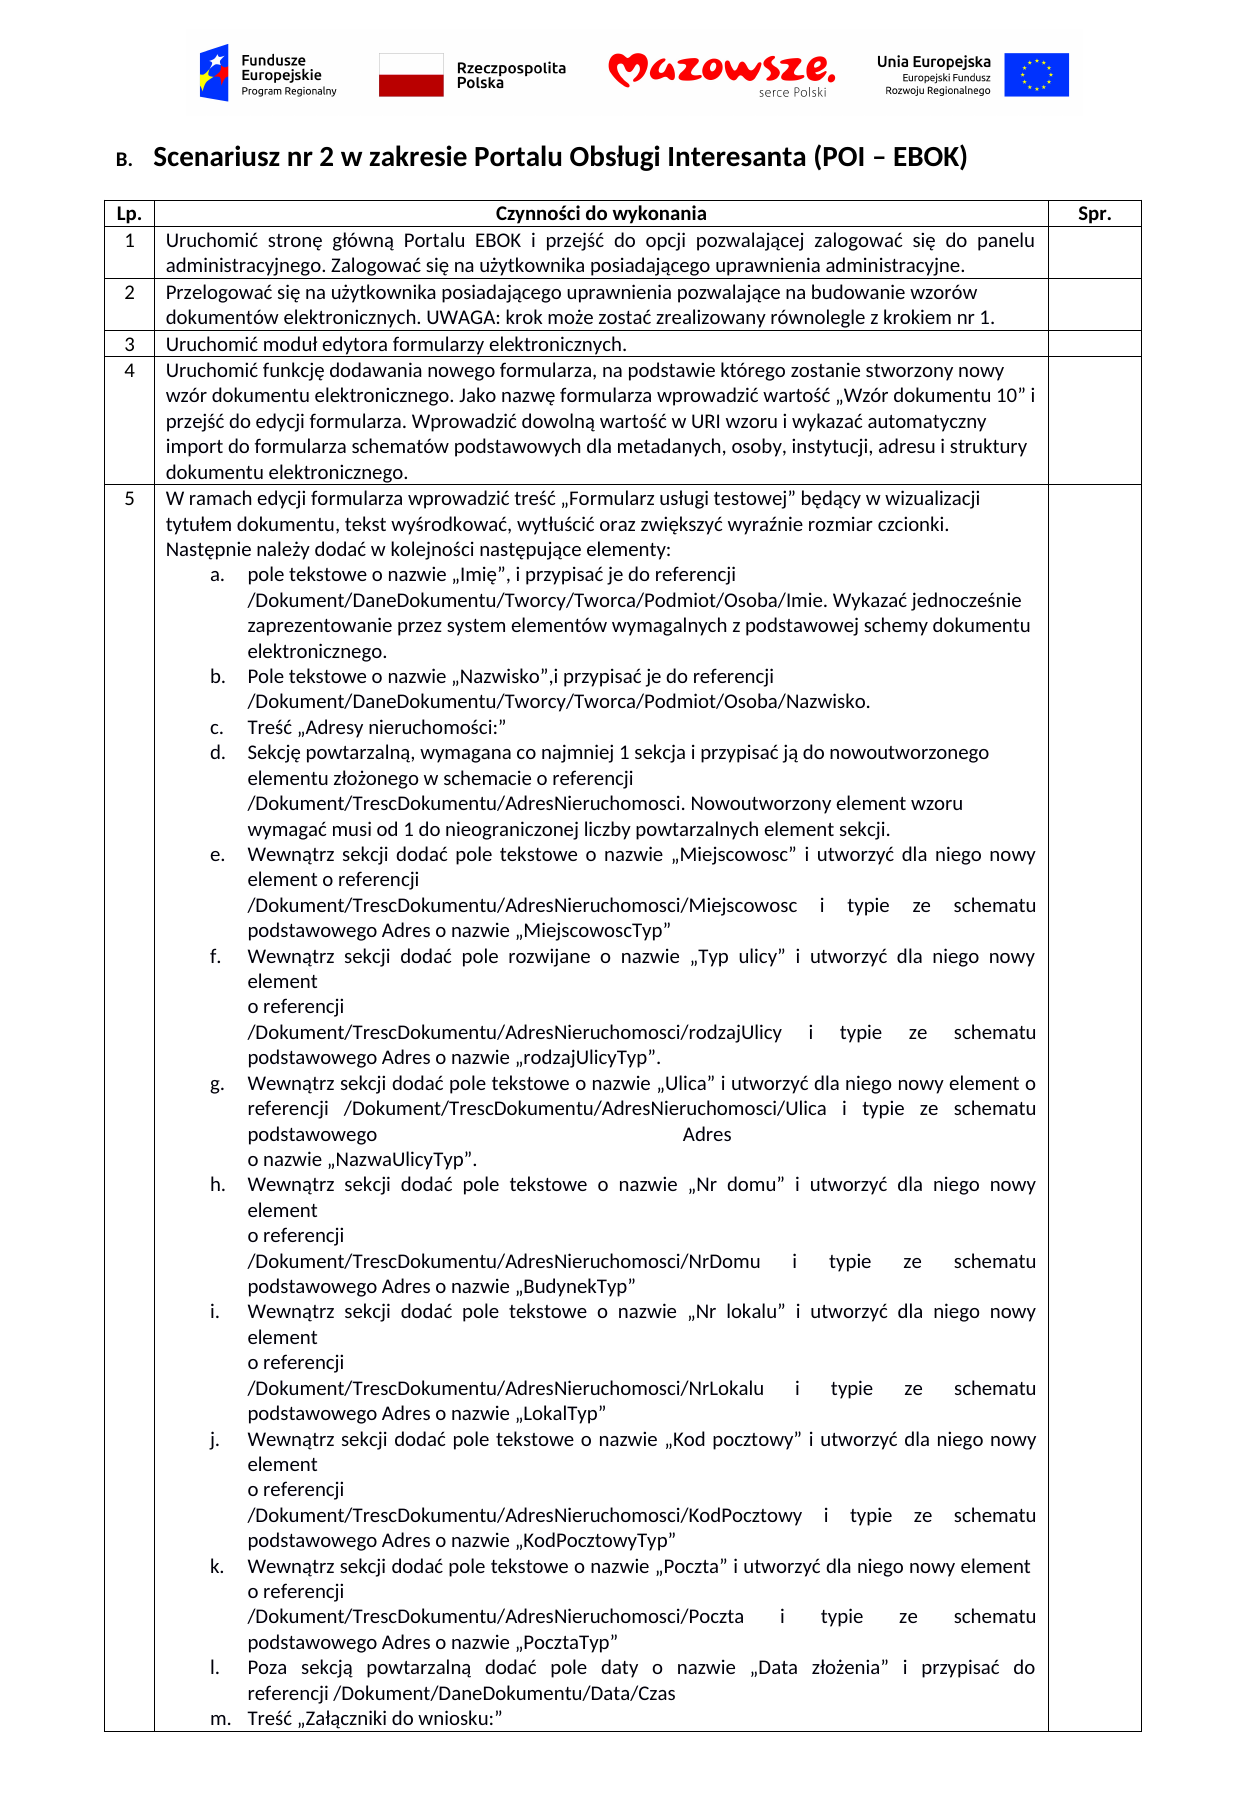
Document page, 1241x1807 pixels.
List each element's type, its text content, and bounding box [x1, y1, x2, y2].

table_cell [1049, 279, 1141, 330]
table_header Lp. [105, 201, 154, 226]
table_cell 5 [105, 485, 154, 1731]
table_cell Uruchomić moduł edytora formularzy elektronicznych. [155, 331, 1048, 356]
table_cell [1049, 357, 1141, 484]
table_cell [1049, 227, 1141, 278]
table_cell Uruchomić stronę główną Portalu EBOK i przejść do opcji pozwalającej zalogować się do panelu administracyjnego. Zalogować się na użytkownika posiadającego uprawnienia administracyjne. [155, 227, 1048, 278]
table_cell 2 [105, 279, 154, 330]
table_cell [1049, 331, 1141, 356]
picture [186, 29, 1084, 116]
table_cell 1 [105, 227, 154, 278]
table_cell 4 [105, 357, 154, 484]
table_header Czynności do wykonania [155, 201, 1048, 226]
list Scenariusz nr 2 w zakresie Portalu Obsługi Interesanta (POI – EBOK) [116, 138, 1154, 174]
table_cell 3 [105, 331, 154, 356]
table_cell [1049, 485, 1141, 1731]
table_cell Uruchomić funkcję dodawania nowego formularza, na podstawie którego zostanie stworzony nowy wzór dokumentu elektronicznego. Jako nazwę formularza wprowadzić wartość „Wzór dokumentu 10” i przejść do edycji formularza. Wprowadzić dowolną wartość w URI wzoru i wykazać automatyczny import do formularza schematów podstawowych dla metadanych, osoby, instytucji, adresu i struktury dokumentu elektronicznego. [155, 357, 1048, 484]
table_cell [155, 485, 1048, 1731]
table_cell Przelogować się na użytkownika posiadającego uprawnienia pozwalające na budowanie wzorów dokumentów elektronicznych. UWAGA: krok może zostać zrealizowany równolegle z krokiem nr 1. [155, 279, 1048, 330]
table_header Spr. [1049, 201, 1141, 226]
